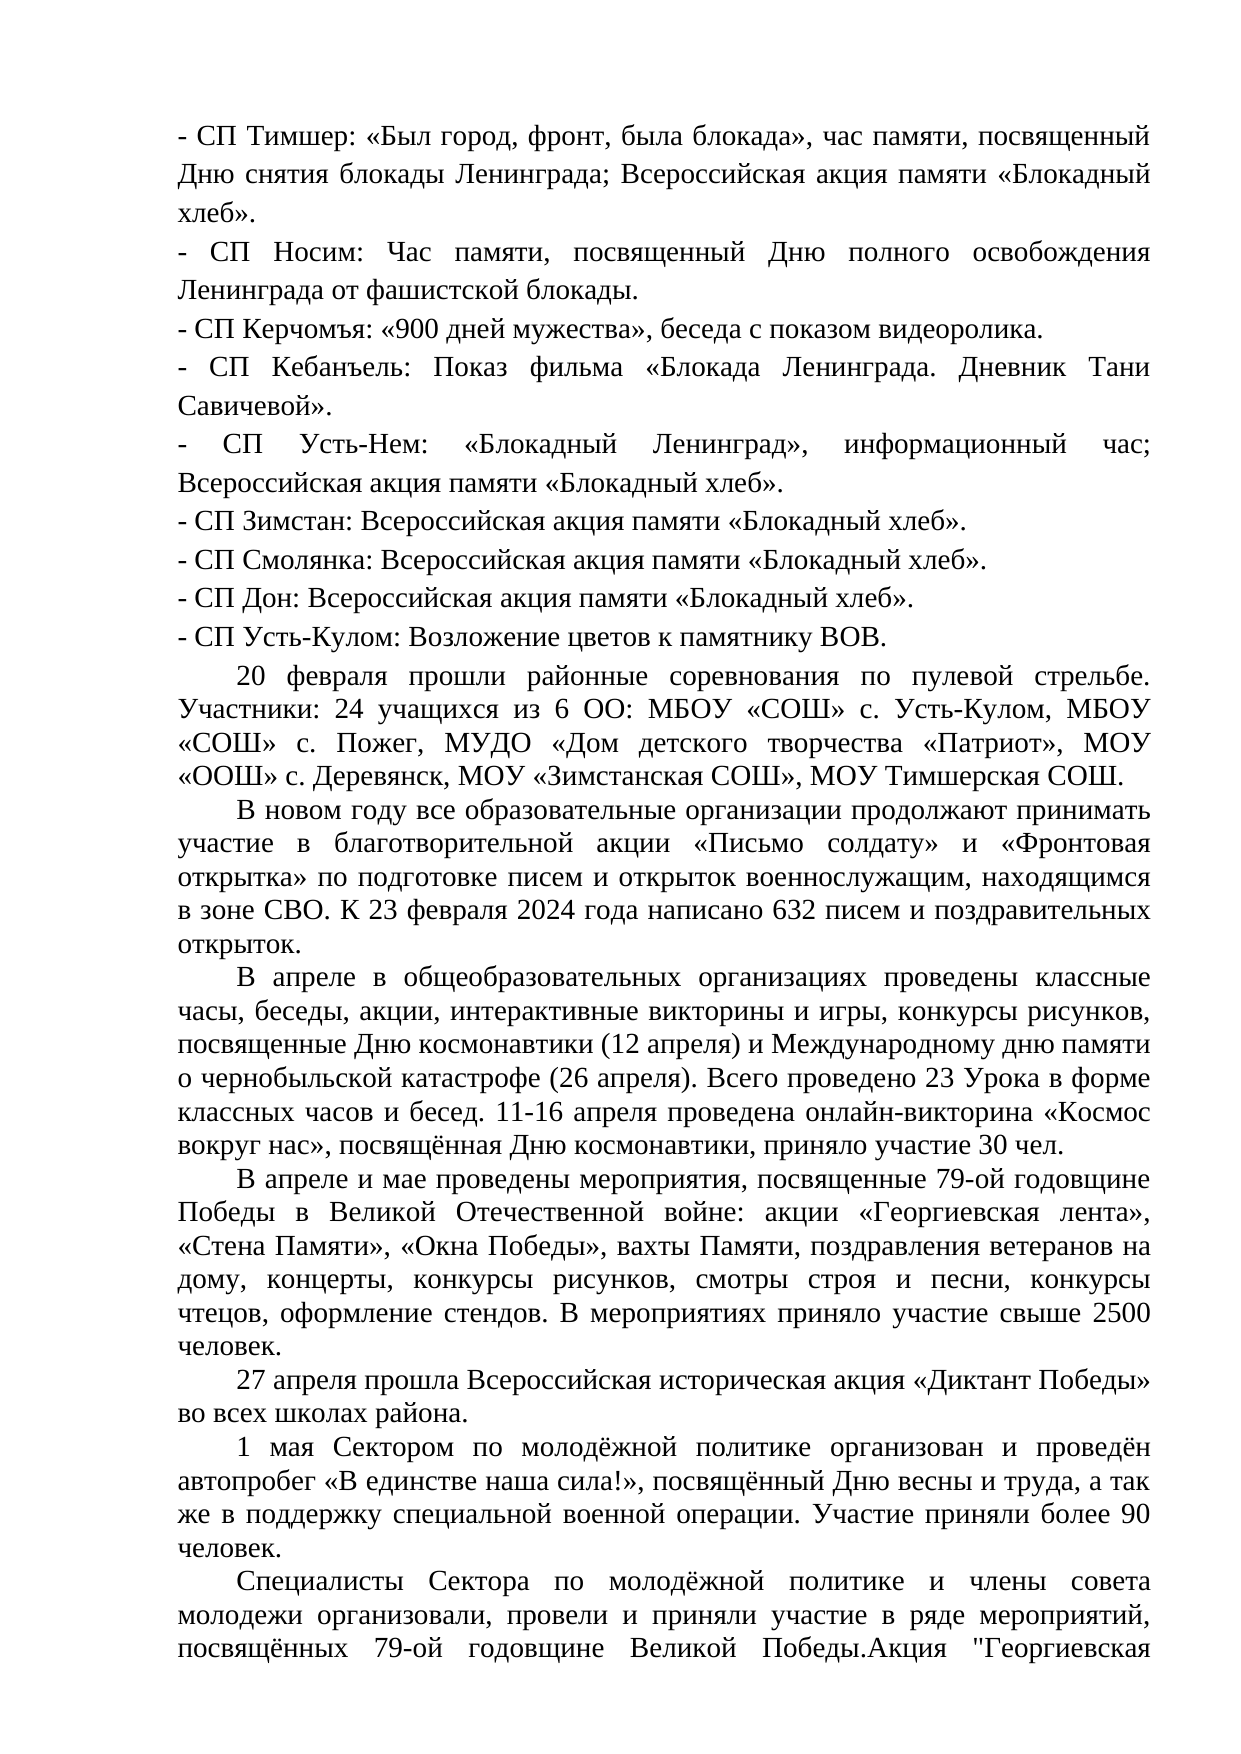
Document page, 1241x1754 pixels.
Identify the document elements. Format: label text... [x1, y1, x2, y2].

text - СП Усть-Кулом: Возложение цветов к памятнику ВОВ. [177, 619, 1152, 653]
text - СП Керчомъя: «900 дней мужества», беседа с показом видеоролика. [177, 311, 1152, 344]
text - СП Тимшер: «Был город, фронт, была блокада», час памяти, посвященный Дню снятия блокады Ленинграда; Всероссийская акция памяти «Блокадный хлеб». [177, 118, 1152, 229]
text В апреле и мае проведены мероприятия, посвященные 79-ой годовщине Победы в Великой Отечественной войне: акции «Георгиевская лента», «Стена Памяти», «Окна Победы», вахты Памяти, поздравления ветеранов на дому, концерты, конкурсы рисунков, смотры строя и песни, конкурсы чтецов, оформление стендов. В мероприятиях приняло участие свыше 2500 человек. [177, 1161, 1152, 1362]
text В апреле в общеобразовательных организациях проведены классные часы, беседы, акции, интерактивные викторины и игры, конкурсы рисунков, посвященные Дню космонавтики (12 апреля) и Международному дню памяти о чернобыльской катастрофе (26 апреля). Всего проведено 23 Урока в форме классных часов и бесед. 11-16 апреля проведена онлайн-викторина «Космос вокруг нас», посвящённая Дню космонавтики, приняло участие 30 чел. [177, 959, 1152, 1161]
text - СП Усть-Нем: «Блокадный Ленинград», информационный час; Всероссийская акция памяти «Блокадный хлеб». [177, 426, 1152, 498]
text - СП Зимстан: Всероссийская акция памяти «Блокадный хлеб». [177, 503, 1152, 537]
text 27 апреля прошла Всероссийская историческая акция «Диктант Победы» во всех школах района. [177, 1362, 1152, 1429]
text - СП Носим: Час памяти, посвященный Дню полного освобождения Ленинграда от фашистской блокады. [177, 234, 1152, 306]
text В новом году все образовательные организации продолжают принимать участие в благотворительной акции «Письмо солдату» и «Фронтовая открытка» по подготовке писем и открыток военнослужащим, находящимся в зоне СВО. К 23 февраля 2024 года написано 632 писем и поздравительных открыток. [177, 792, 1152, 959]
text - СП Кебанъель: Показ фильма «Блокада Ленинграда. Дневник Тани Савичевой». [177, 349, 1152, 421]
text 20 февраля прошли районные соревнования по пулевой стрельбе. Участники: 24 учащихся из 6 ОО: МБОУ «СОШ» с. Усть-Кулом, МБОУ «СОШ» с. Пожег, МУДО «Дом детского творчества «Патриот», МОУ «ООШ» с. Деревянск, МОУ «Зимстанская СОШ», МОУ Тимшерская СОШ. [177, 658, 1152, 792]
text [177, 1563, 1152, 1664]
text - СП Дон: Всероссийская акция памяти «Блокадный хлеб». [177, 581, 1152, 614]
text - СП Смолянка: Всероссийская акция памяти «Блокадный хлеб». [177, 542, 1152, 576]
text 1 мая Сектором по молодёжной политике организован и проведён автопробег «В единстве наша сила!», посвящённый Дню весны и труда, а так же в поддержку специальной военной операции. Участие приняли более 90 человек. [177, 1429, 1152, 1563]
